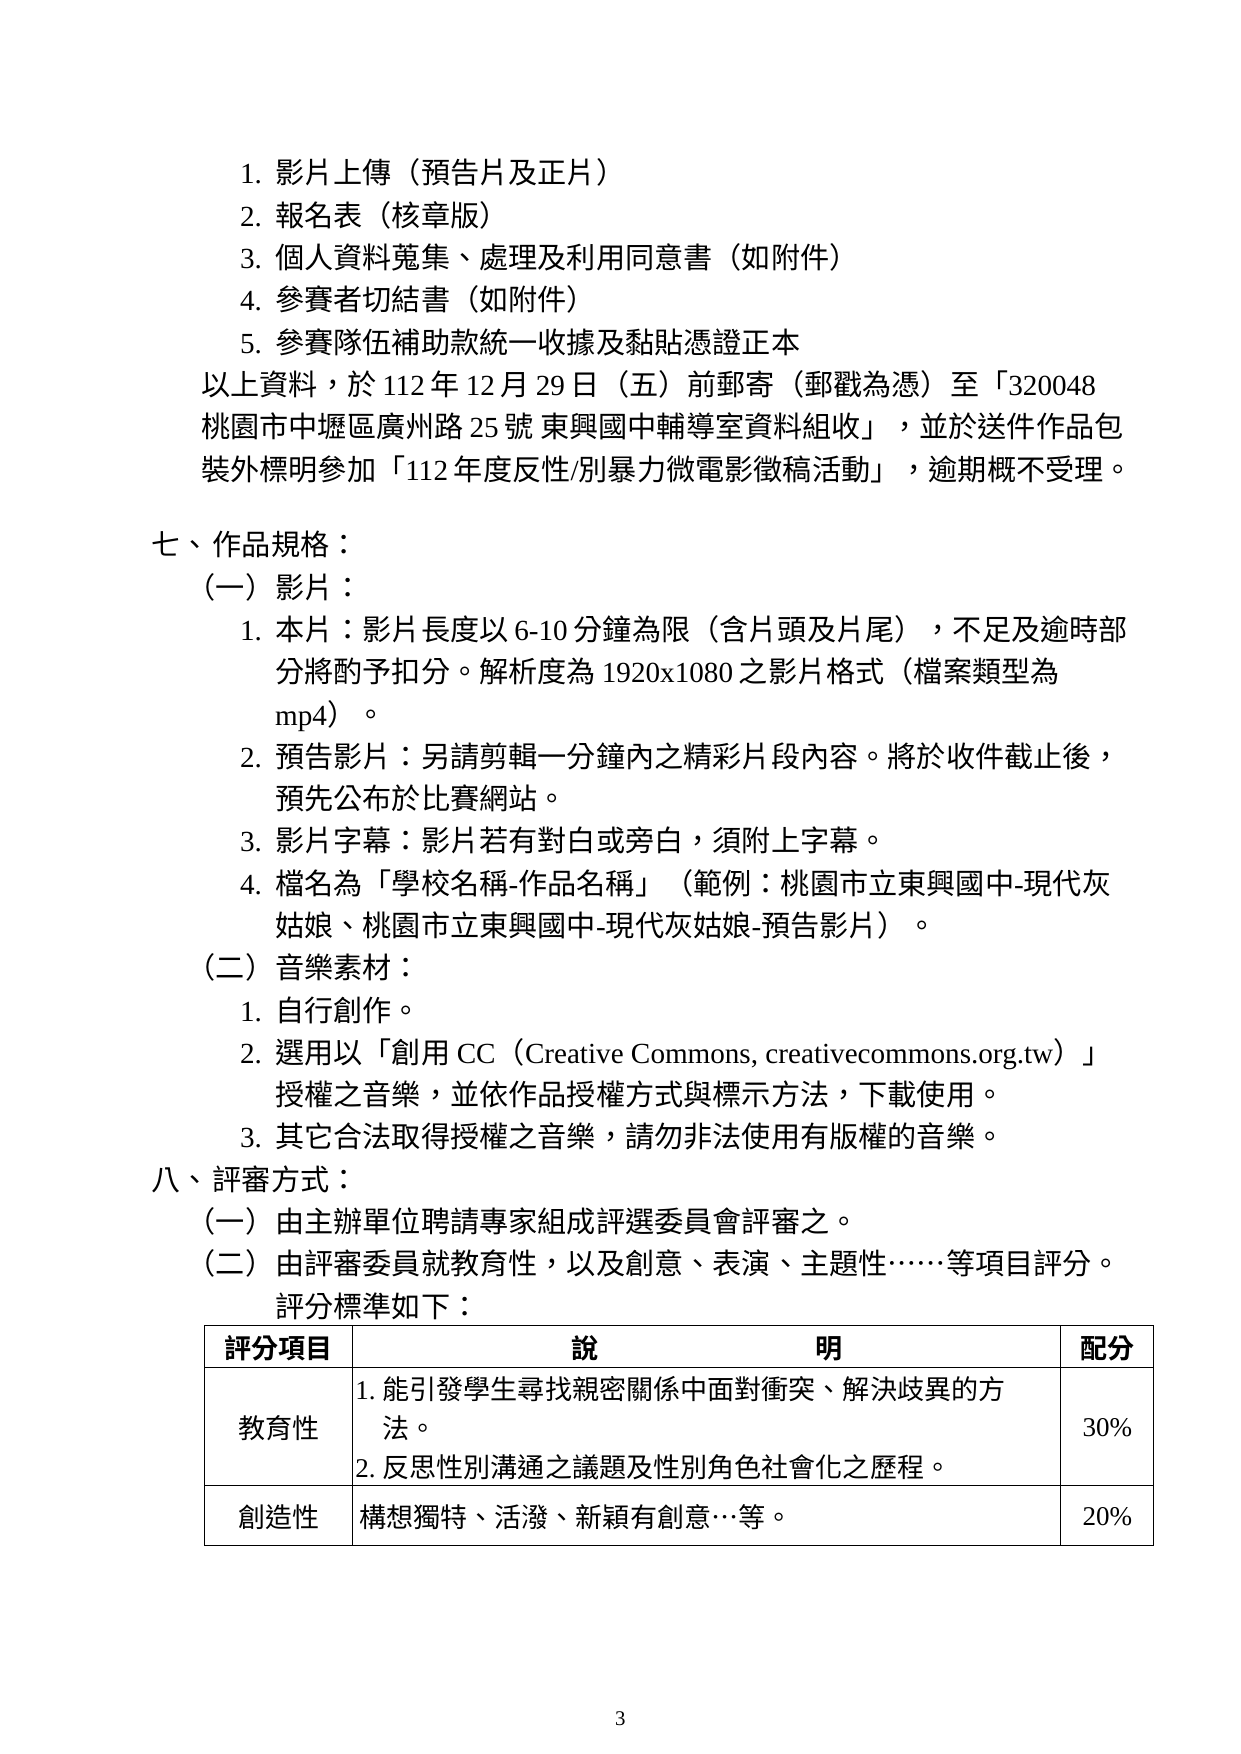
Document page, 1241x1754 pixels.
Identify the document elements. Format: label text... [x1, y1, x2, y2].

list 音樂素材： [186, 945, 1128, 987]
table_cell 30% [1061, 1368, 1153, 1485]
table_header 配分 [1061, 1326, 1153, 1367]
table_header 評分項目 [205, 1326, 352, 1367]
list 選用以「創用 CC（Creative Commons, creativecommons.org.tw）」 授權之音樂，並依作品授權方式與標示方法，下載使用。 [240, 1029, 1128, 1114]
table_cell 創造性 [205, 1486, 352, 1544]
list 評審方式： [151, 1156, 1128, 1198]
list 以上資料，於112年12月29日（五）前郵寄（郵戳為憑）至「320048桃園市中壢區廣州路25號 東興國中輔導室資料組收」，並於送件作品包裝外標明參加「112年度反性/別暴力微電影徵稿活動」，逾期概不受理。 [201, 361, 1128, 488]
table_cell 構想獨特、活潑、新穎有創意…等。 [353, 1486, 1060, 1544]
list 預告影片：另請剪輯一分鐘內之精彩片段內容。將於收件截止後，預先公布於比賽網站。 [240, 733, 1128, 818]
list 報名表（核章版） [240, 192, 1128, 234]
list 由評審委員就教育性，以及創意、表演、主題性……等項目評分。評分標準如下： [186, 1241, 1128, 1325]
list 參賽者切結書（如附件） [240, 277, 1128, 319]
list 影片上傳（預告片及正片） [240, 150, 1128, 192]
list 由主辦單位聘請專家組成評選委員會評審之。 [186, 1198, 1128, 1241]
table_cell 20% [1061, 1486, 1153, 1544]
list 參賽隊伍補助款統一收據及黏貼憑證正本 [240, 319, 1128, 361]
table_cell 能引發學生尋找親密關係中面對衝突、解決歧異的方法。 反思性別溝通之議題及性別角色社會化之歷程。 [353, 1368, 1060, 1485]
table_header 說 明 [353, 1326, 1060, 1367]
list 影片： [186, 564, 1128, 606]
list 其它合法取得授權之音樂，請勿非法使用有版權的音樂。 [240, 1114, 1128, 1156]
list 個人資料蒐集、處理及利用同意書（如附件） [240, 234, 1128, 277]
list 自行創作。 [240, 987, 1128, 1029]
list 檔名為「學校名稱-作品名稱」（範例：桃園市立東興國中-現代灰姑娘、桃園市立東興國中-現代灰姑娘-預告影片）。 [240, 860, 1128, 945]
list 影片字幕：影片若有對白或旁白，須附上字幕。 [240, 818, 1128, 860]
table_cell 教育性 [205, 1368, 352, 1485]
list 作品規格： [151, 522, 1128, 564]
list 本片：影片長度以6-10分鐘為限（含片頭及片尾），不足及逾時部分將酌予扣分。解析度為1920x1080之影片格式（檔案類型為mp4）。 [240, 606, 1128, 733]
